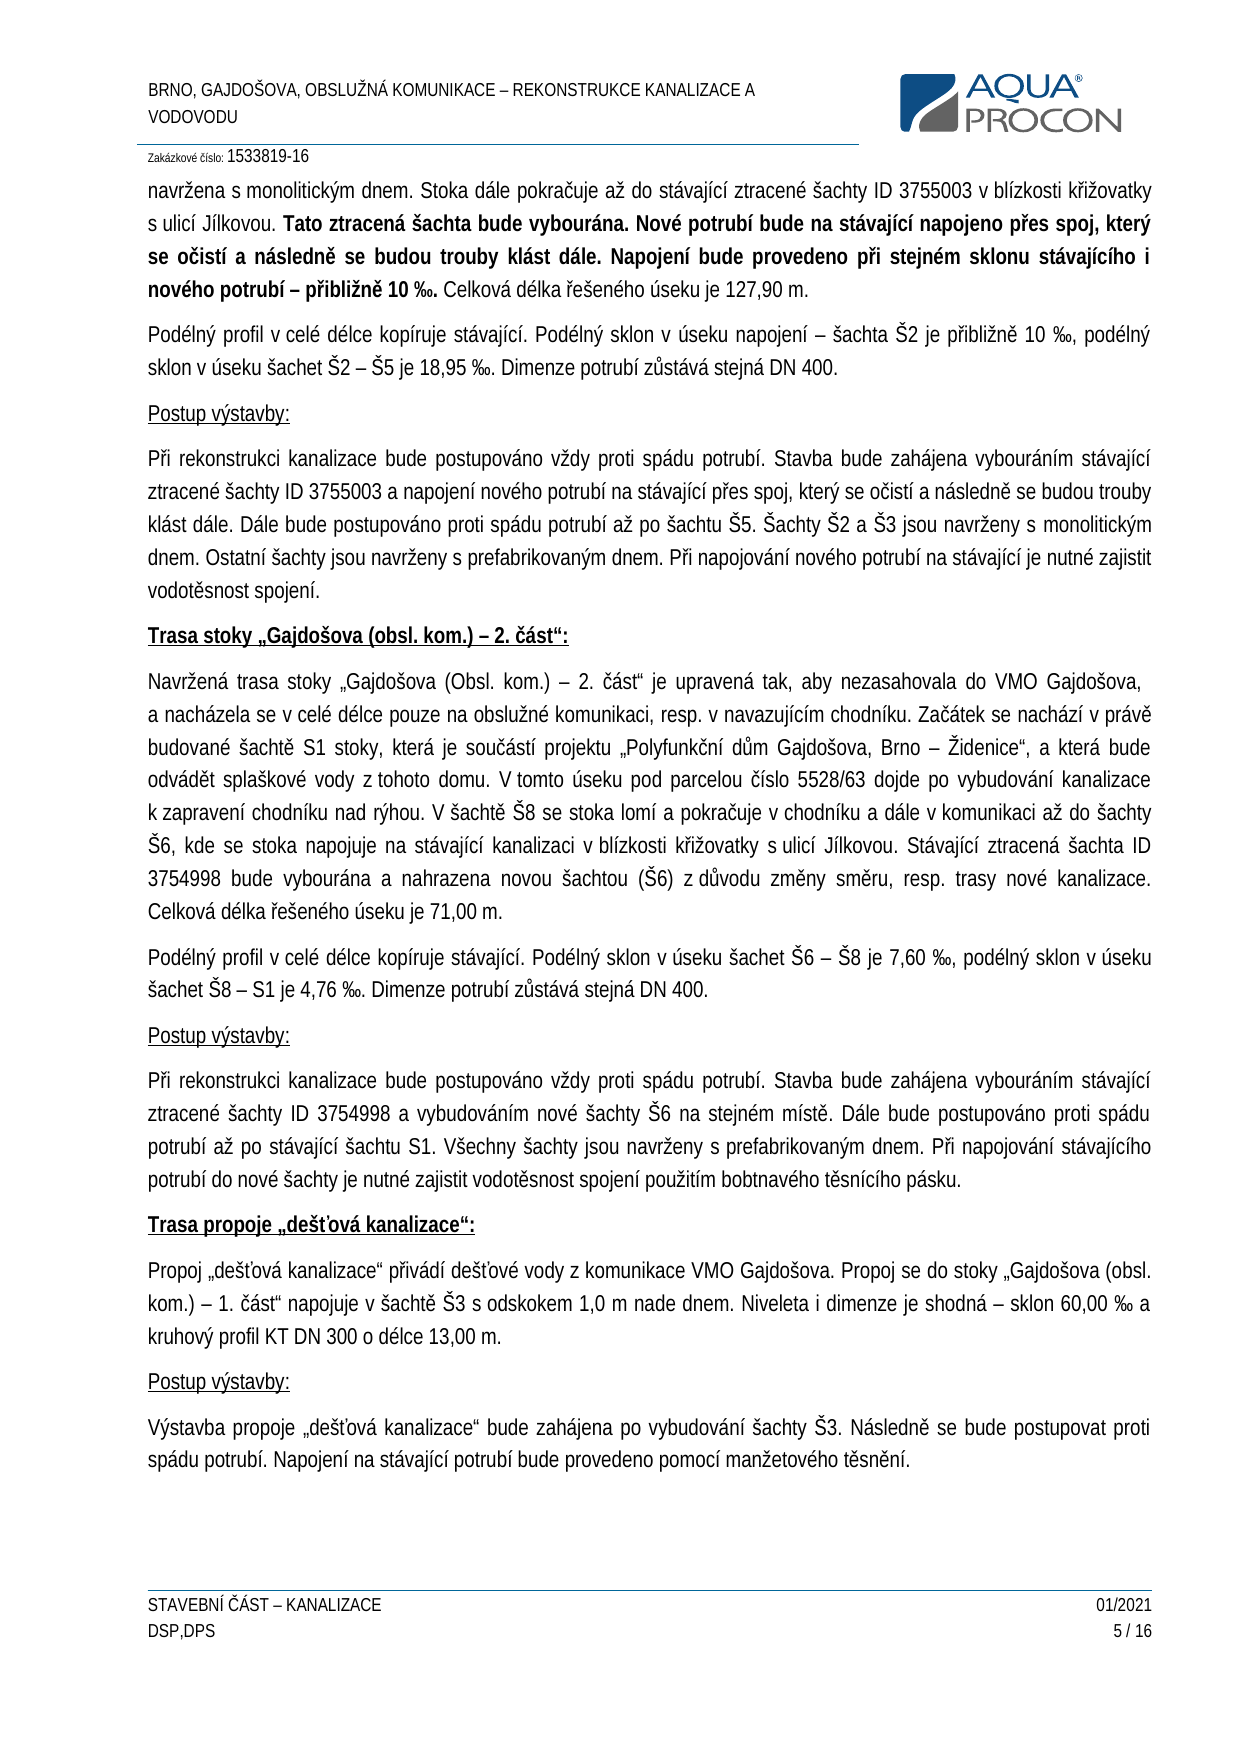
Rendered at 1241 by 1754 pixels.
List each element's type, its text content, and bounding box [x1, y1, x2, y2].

text Podélný profil v celé délce kopíruje stávající. Podélný sklon v úseku napojení – šachta Š2 je přibližně 10 ‰, podélný sklon v úseku šachet Š2 – Š5 je 18,95 ‰. Dimenze potrubí zůstává stejná DN 400. [148, 321, 1152, 381]
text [148, 177, 1152, 302]
text Postup výstavby: [148, 1368, 1152, 1394]
text Při rekonstrukci kanalizace bude postupováno vždy proti spádu potrubí. Stavba bude zahájena vybouráním stávající ztracené šachty ID 3755003 a napojení nového potrubí na stávající přes spoj, který se očistí a následně se budou trouby klást dále. Dále bude postupováno proti spádu potrubí až po šachtu Š5. Šachty Š2 a Š3 jsou navrženy s monolitickým dnem. Ostatní šachty jsou navrženy s prefabrikovaným dnem. Při napojování nového potrubí na stávající je nutné zajistit vodotěsnost spojení. [148, 445, 1152, 603]
text Navržená trasa stoky „Gajdošova (Obsl. kom.) – 2. část“ je upravená tak, aby nezasahovala do VMO Gajdošova, a nacházela se v celé délce pouze na obslužné komunikaci, resp. v navazujícím chodníku. Začátek se nachází v právě budované šachtě S1 stoky, která je součástí projektu „Polyfunkční dům Gajdošova, Brno – Židenice“, a která bude odvádět splaškové vody z tohoto domu. V tomto úseku pod parcelou číslo 5528/63 dojde po vybudování kanalizace k zapravení chodníku nad rýhou. V šachtě Š8 se stoka lomí a pokračuje v chodníku a dále v komunikaci až do šachty Š6, kde se stoka napojuje na stávající kanalizaci v blízkosti křižovatky s ulicí Jílkovou. Stávající ztracená šachta ID 3754998 bude vybourána a nahrazena novou šachtou (Š6) z důvodu změny směru, resp. trasy nové kanalizace. Celková délka řešeného úseku je 71,00 m. [148, 668, 1152, 924]
text Postup výstavby: [148, 400, 1152, 426]
text Výstavba propoje „dešťová kanalizace“ bude zahájena po vybudování šachty Š3. Následně se bude postupovat proti spádu potrubí. Napojení na stávající potrubí bude provedeno pomocí manžetového těsnění. [148, 1413, 1152, 1473]
text Postup výstavby: [148, 1022, 1152, 1048]
text Trasa propoje „dešťová kanalizace“: [148, 1211, 1152, 1238]
text Při rekonstrukci kanalizace bude postupováno vždy proti spádu potrubí. Stavba bude zahájena vybouráním stávající ztracené šachty ID 3754998 a vybudováním nové šachty Š6 na stejném místě. Dále bude postupováno proti spádu potrubí až po stávající šachtu S1. Všechny šachty jsou navrženy s prefabrikovaným dnem. Při napojování stávajícího potrubí do nové šachty je nutné zajistit vodotěsnost spojení použitím bobtnavého těsnícího pásku. [148, 1067, 1152, 1192]
text Propoj „dešťová kanalizace“ přivádí dešťové vody z komunikace VMO Gajdošova. Propoj se do stoky „Gajdošova (obsl. kom.) – 1. část“ napojuje v šachtě Š3 s odskokem 1,0 m nade dnem. Niveleta i dimenze je shodná – sklon 60,00 ‰ a kruhový profil KT DN 300 o délce 13,00 m. [148, 1257, 1152, 1349]
text Podélný profil v celé délce kopíruje stávající. Podélný sklon v úseku šachet Š6 – Š8 je 7,60 ‰, podélný sklon v úseku šachet Š8 – S1 je 4,76 ‰. Dimenze potrubí zůstává stejná DN 400. [148, 943, 1152, 1003]
text Trasa stoky „Gajdošova (obsl. kom.) – 2. část“: [148, 622, 1152, 648]
